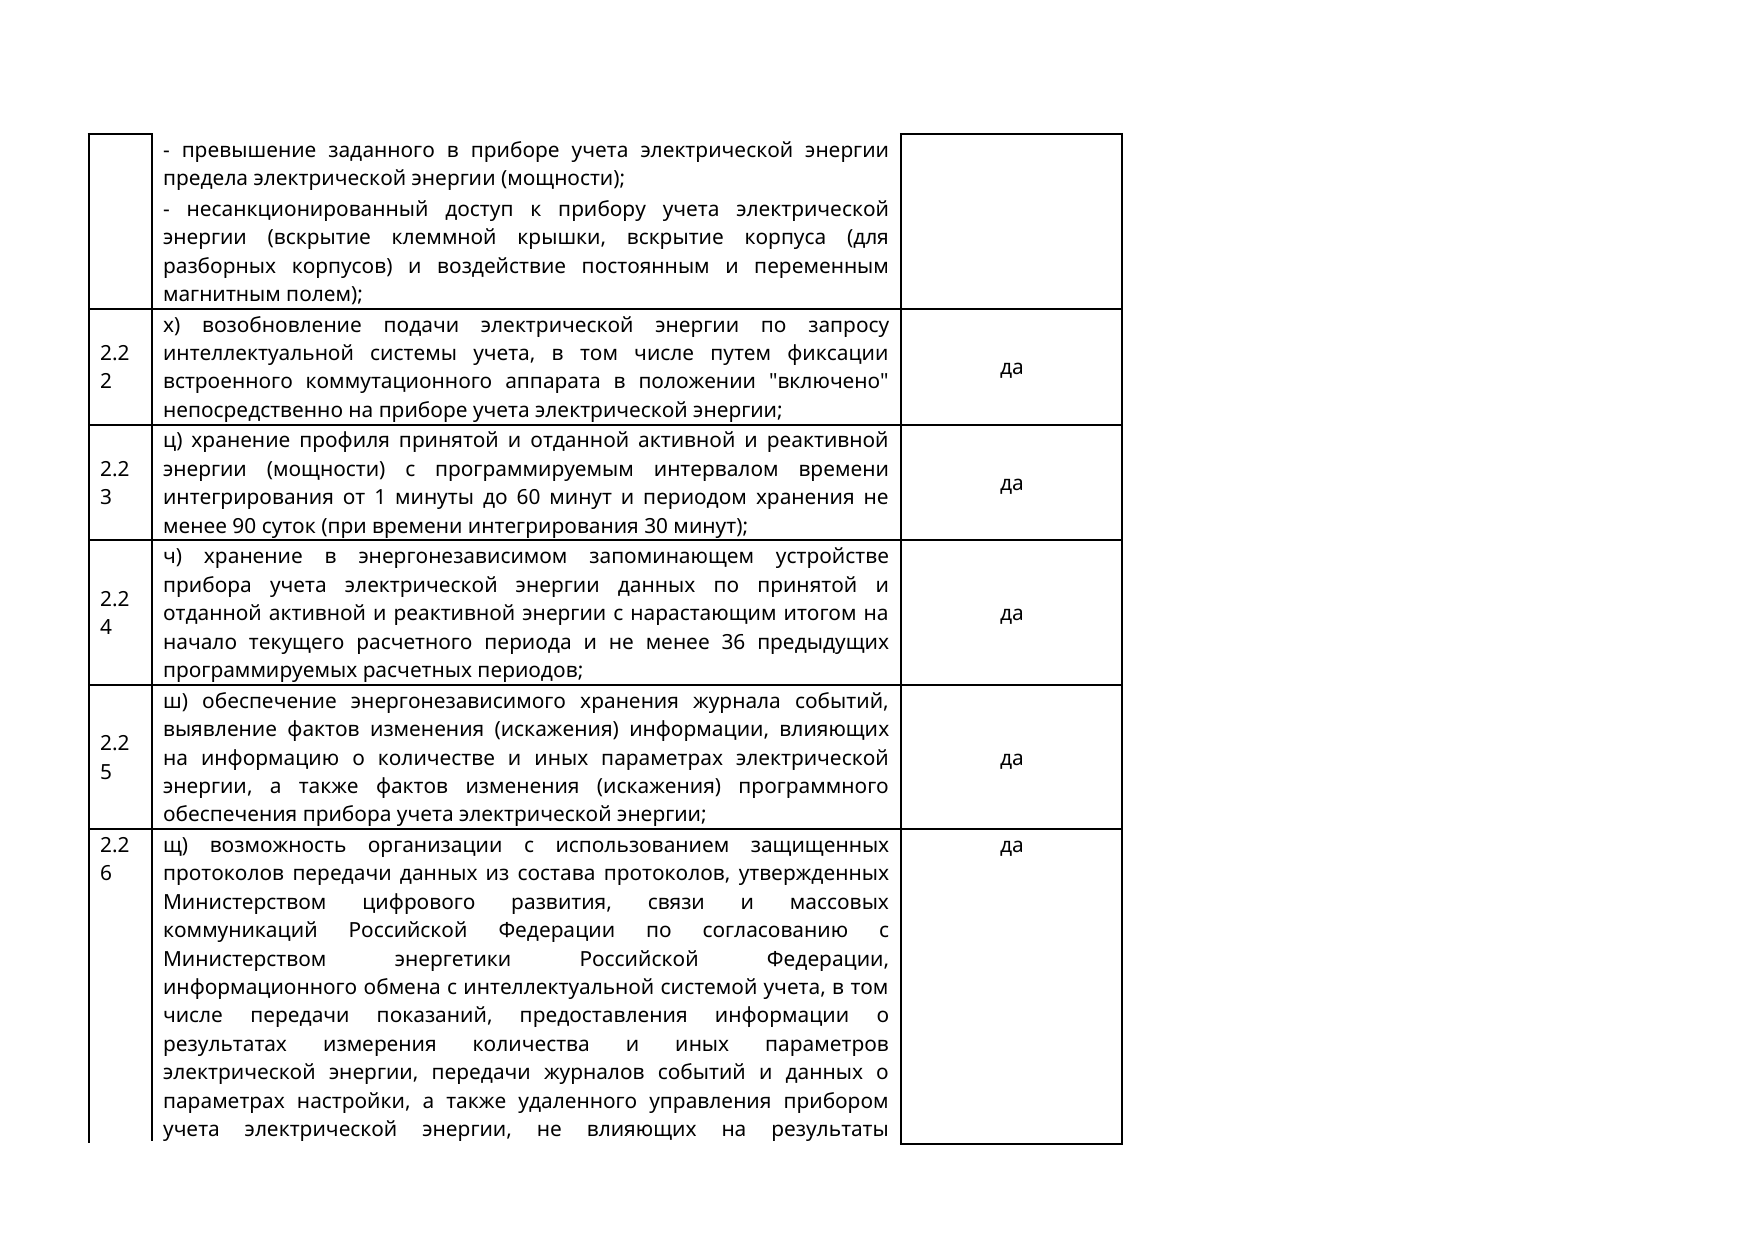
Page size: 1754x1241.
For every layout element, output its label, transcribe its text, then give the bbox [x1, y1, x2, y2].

table_cell да [902, 830, 1121, 1143]
table_cell 2.24 [90, 541, 151, 684]
table_cell 2.22 [90, 310, 151, 423]
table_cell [152, 830, 900, 1143]
table_cell - превышение заданного в приборе учета электрической энергии предела электрической энергии (мощности); [153, 133, 900, 192]
table_cell 2.26 [90, 830, 152, 1143]
table_cell ч) хранение в энергонезависимом запоминающем устройстве прибора учета электрической энергии данных по принятой и отданной активной и реактивной энергии с нарастающим итогом на начало текущего расчетного периода и не менее 36 предыдущих программируемых расчетных периодов; [153, 541, 900, 684]
table_cell - несанкционированный доступ к прибору учета электрической энергии (вскрытие клеммной крышки, вскрытие корпуса (для разборных корпусов) и воздействие постоянным и переменным магнитным полем); [153, 192, 900, 308]
table_cell да [902, 686, 1121, 828]
table_cell да [902, 426, 1121, 539]
table_cell 2.25 [90, 686, 151, 828]
table_cell да [902, 541, 1121, 684]
table_cell 2.23 [90, 426, 151, 539]
table_cell ц) хранение профиля принятой и отданной активной и реактивной энергии (мощности) с программируемым интервалом времени интегрирования от 1 минуты до 60 минут и периодом хранения не менее 90 суток (при времени интегрирования 30 минут); [153, 426, 900, 539]
table_cell х) возобновление подачи электрической энергии по запросу интеллектуальной системы учета, в том числе путем фиксации встроенного коммутационного аппарата в положении "включено" непосредственно на приборе учета электрической энергии; [153, 310, 900, 423]
table_cell да [902, 310, 1121, 423]
table_cell ш) обеспечение энергонезависимого хранения журнала событий, выявление фактов изменения (искажения) информации, влияющих на информацию о количестве и иных параметрах электрической энергии, а также фактов изменения (искажения) программного обеспечения прибора учета электрической энергии; [153, 686, 900, 828]
